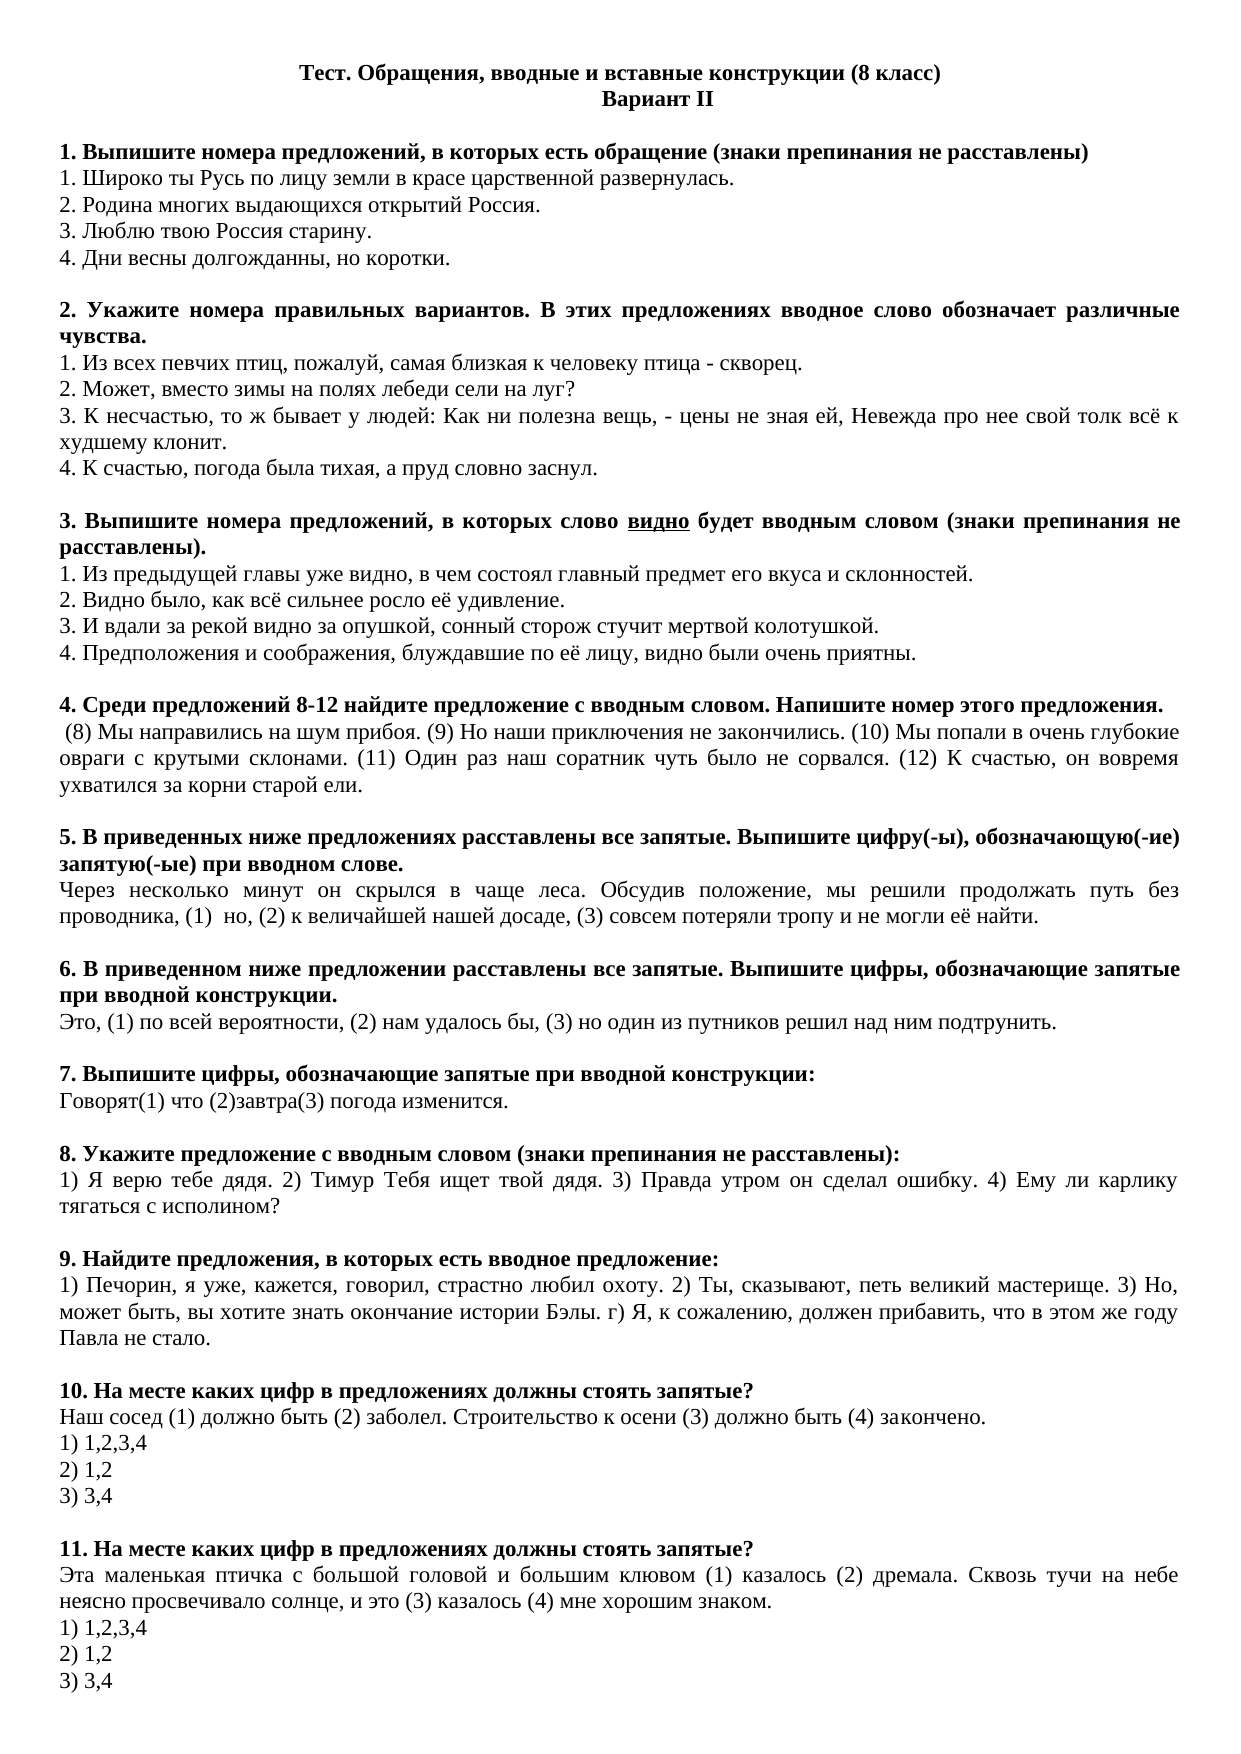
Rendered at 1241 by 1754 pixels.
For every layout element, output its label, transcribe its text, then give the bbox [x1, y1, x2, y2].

list 9. Найдите предложения, в которых есть вводное предложение: [59, 1245, 1181, 1271]
text 6. В приведенном ниже предложении расставлены все запятые. Выпишите цифры, обозначающие запятые при вводной конструкции. [59, 955, 1181, 1008]
list Вариант II [134, 85, 1181, 112]
list 1) Печорин, я уже, кажется, говорил, страстно любил охоту. 2) Ты, сказывают, петь великий мастерище. 3) Но, может быть, вы хотите знать окончание истории Бэлы. г) Я, к сожалению, должен прибавить, что в этом же году Павла не стало. [59, 1271, 1181, 1350]
list 1) Я верю тебе дядя. 2) Тимур Тебя ищет твой дядя. 3) Правда утром он сделал ошибку. 4) Ему ли карлику тягаться с исполином? [59, 1166, 1181, 1219]
text 10. На месте каких цифр в предложениях должны стоять запятые? [59, 1377, 1181, 1403]
list 2. Родина многих выдающихся открытий Россия. [59, 191, 1181, 217]
text 2) 1,2 [59, 1456, 1181, 1482]
list 4. К счастью, погода была тихая, а пруд словно заснул. [59, 454, 1181, 481]
text 2. Укажите номера правильных вариантов. В этих предложениях вводное слово обозначает различные чувства. [59, 296, 1181, 349]
text 3) 3,4 [59, 1667, 1181, 1693]
list 1. Из предыдущей главы уже видно, в чем состоял главный предмет его вкуса и склонностей. [59, 560, 1181, 586]
list 2. Может, вместо зимы на полях лебеди сели на луг? [59, 375, 1181, 402]
list (8) Мы направились на шум прибоя. (9) Но наши приключения не закончились. (10) Мы попали в очень глубокие овраги с крутыми склонами. (11) Один раз наш соратник чуть было не сорвался. (12) К счастью, он вовремя ухватился за корни старой ели. [59, 718, 1181, 797]
text 11. На месте каких цифр в предложениях должны стоять запятые? [59, 1535, 1181, 1561]
list 2. Видно было, как всё сильнее росло её удивление. [59, 586, 1181, 612]
text 1) 1,2,3,4 [59, 1614, 1181, 1640]
list 1. Широко ты Русь по лицу земли в красе царственной развернулась. [59, 164, 1181, 191]
text Говорят(1) что (2)завтра(3) погода изменится. [59, 1087, 1181, 1113]
text 7. Выпишите цифры, обозначающие запятые при вводной конструкции: [59, 1061, 1181, 1087]
text 3) 3,4 [59, 1482, 1181, 1508]
list Эта маленькая птичка с большой головой и большим клювом (1) казалось (2) дремала. Сквозь тучи на небе неясно просвечивало солнце, и это (3) казалось (4) мне хорошим знаком. [59, 1561, 1181, 1614]
list 4. Предположения и соображения, блуждавшие по её лицу, видно были очень приятны. [59, 639, 1181, 665]
list 4. Дни весны долгожданны, но коротки. [59, 243, 1181, 270]
list Это, (1) по всей вероятности, (2) нам удалось бы, (3) но один из путников решил над ним подтрунить. [59, 1008, 1181, 1034]
text 5. В приведенных ниже предложениях расставлены все запятые. Выпишите цифру(-ы), обозначающую(-ие) запятую(-ые) при вводном слове. [59, 823, 1181, 876]
text 1) 1,2,3,4 [59, 1429, 1181, 1456]
text 8. Укажите предложение с вводным словом (знаки препинания не расставлены): [59, 1139, 1181, 1166]
list Через несколько минут он скрылся в чаще леса. Обсудив положение, мы решили продолжать путь без проводника, (1) но, (2) к величайшей нашей досаде, (3) совсем потеряли тропу и не могли её найти. [59, 876, 1181, 929]
list 1. Выпишите номера предложений, в которых есть обращение (знаки препинания не расставлены) [59, 138, 1181, 164]
list 3. И вдали за рекой видно за опушкой, сонный сторож стучит мертвой колотушкой. [59, 612, 1181, 639]
text 2) 1,2 [59, 1640, 1181, 1667]
list 4. Среди предложений 8-12 найдите предложение с вводным словом. Напишите номер этого предложения. [59, 692, 1181, 718]
text 3. Выпишите номера предложений, в которых слово видно будет вводным словом (знаки препинания не расставлены). [59, 507, 1181, 560]
text Тест. Обращения, вводные и вставные конструкции (8 класс) [59, 59, 1181, 85]
list Наш сосед (1) должно быть (2) заболел. Строительство к осени (3) должно быть (4) закончено. [59, 1403, 1181, 1429]
list 3. Люблю твою Россия старину. [59, 217, 1181, 243]
list 1. Из всех певчих птиц, пожалуй, самая близкая к человеку птица - скворец. [59, 349, 1181, 375]
list 3. К несчастью, то ж бывает у людей: Как ни полезна вещь, - цены не зная ей, Невежда про нее свой толк всё к худшему клонит. [59, 402, 1181, 454]
